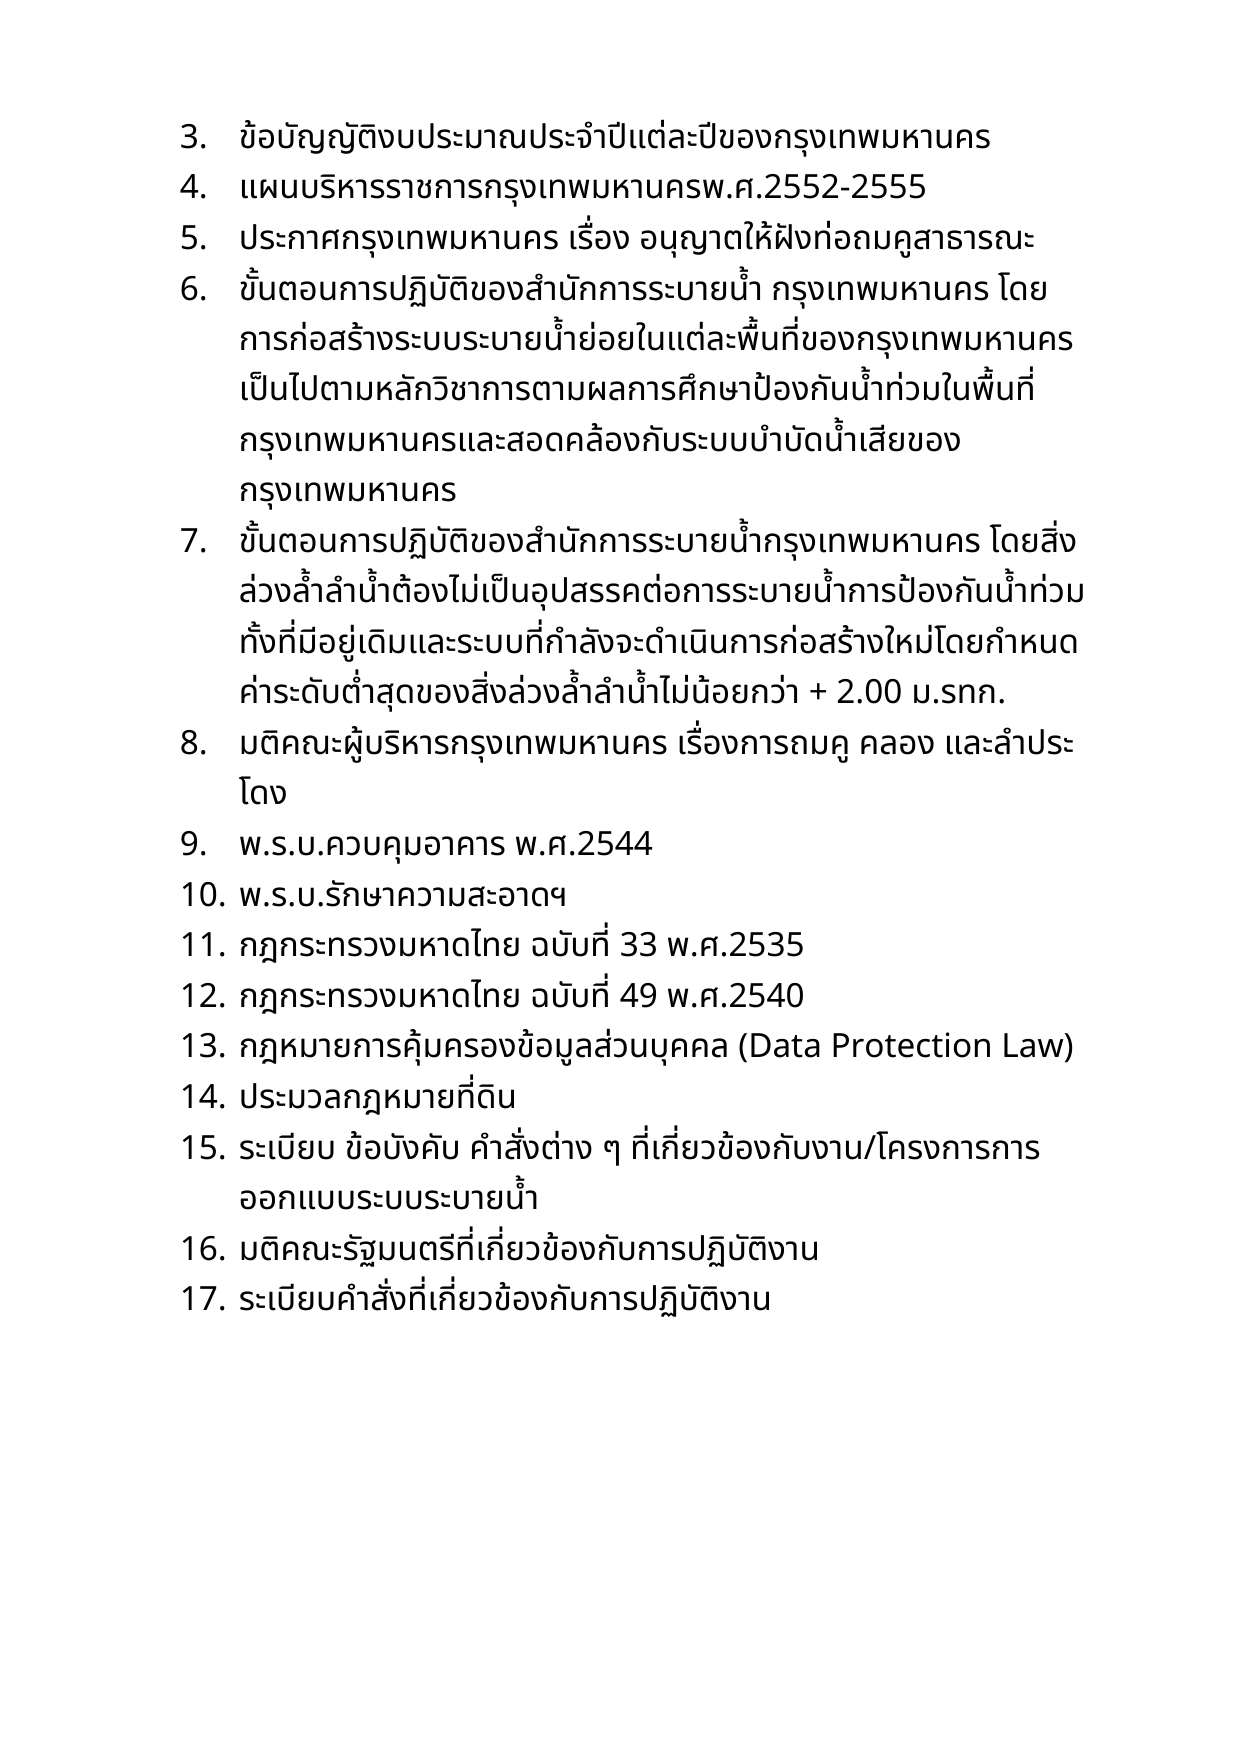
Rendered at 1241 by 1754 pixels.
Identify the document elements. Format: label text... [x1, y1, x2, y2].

list มติคณะรัฐมนตรีที่เกี่ยวข้องกับการปฏิบัติงาน [179, 1224, 1090, 1275]
list ขั้นตอนการปฏิบัติของสำนักการระบายน้ำ กรุงเทพมหานคร โดยการก่อสร้างระบบระบายน้ำย่อยในแต่ละพื้นที่ของกรุงเทพมหานคร เป็นไปตามหลักวิชาการตามผลการศึกษาป้องกันน้ำท่วมในพื้นที่กรุงเทพมหานครและสอดคล้องกับระบบบำบัดน้ำเสียของกรุงเทพมหานคร [179, 264, 1090, 517]
list ข้อบัญญัติงบประมาณประจำปีแต่ละปีของกรุงเทพมหานคร [179, 112, 1090, 163]
list พ.ร.บ.รักษาความสะอาดฯ [179, 870, 1090, 921]
list มติคณะผู้บริหารกรุงเทพมหานคร เรื่องการถมคู คลอง และลำประโดง [179, 719, 1090, 820]
list ระเบียบ ข้อบังคับ คำสั่งต่าง ๆ ที่เกี่ยวข้องกับงาน/โครงการการออกแบบระบบระบายน้ำ [179, 1123, 1090, 1224]
list ระเบียบคำสั่งที่เกี่ยวข้องกับการปฏิบัติงาน [179, 1275, 1090, 1326]
list พ.ร.บ.ควบคุมอาคาร พ.ศ.2544 [179, 820, 1090, 870]
list ขั้นตอนการปฏิบัติของสำนักการระบายน้ำกรุงเทพมหานคร โดยสิ่งล่วงล้ำลำน้ำต้องไม่เป็นอุปสรรคต่อการระบายน้ำการป้องกันน้ำท่วม ทั้งที่มีอยู่เดิมและระบบที่กำลังจะดำเนินการก่อสร้างใหม่โดยกำหนดค่าระดับต่ำสุดของสิ่งล่วงล้ำลำน้ำไม่น้อยกว่า + 2.00 ม.รทก. [179, 517, 1090, 719]
list กฎหมายการคุ้มครองข้อมูลส่วนบุคคล (Data Protection Law) [179, 1022, 1090, 1073]
list แผนบริหารราชการกรุงเทพมหานครพ.ศ.2552-2555 [179, 163, 1090, 214]
list กฎกระทรวงมหาดไทย ฉบับที่ 33 พ.ศ.2535 [179, 921, 1090, 972]
list ประมวลกฎหมายที่ดิน [179, 1073, 1090, 1123]
list กฎกระทรวงมหาดไทย ฉบับที่ 49 พ.ศ.2540 [179, 972, 1090, 1022]
list ประกาศกรุงเทพมหานคร เรื่อง อนุญาตให้ฝังท่อถมคูสาธารณะ [179, 214, 1090, 264]
